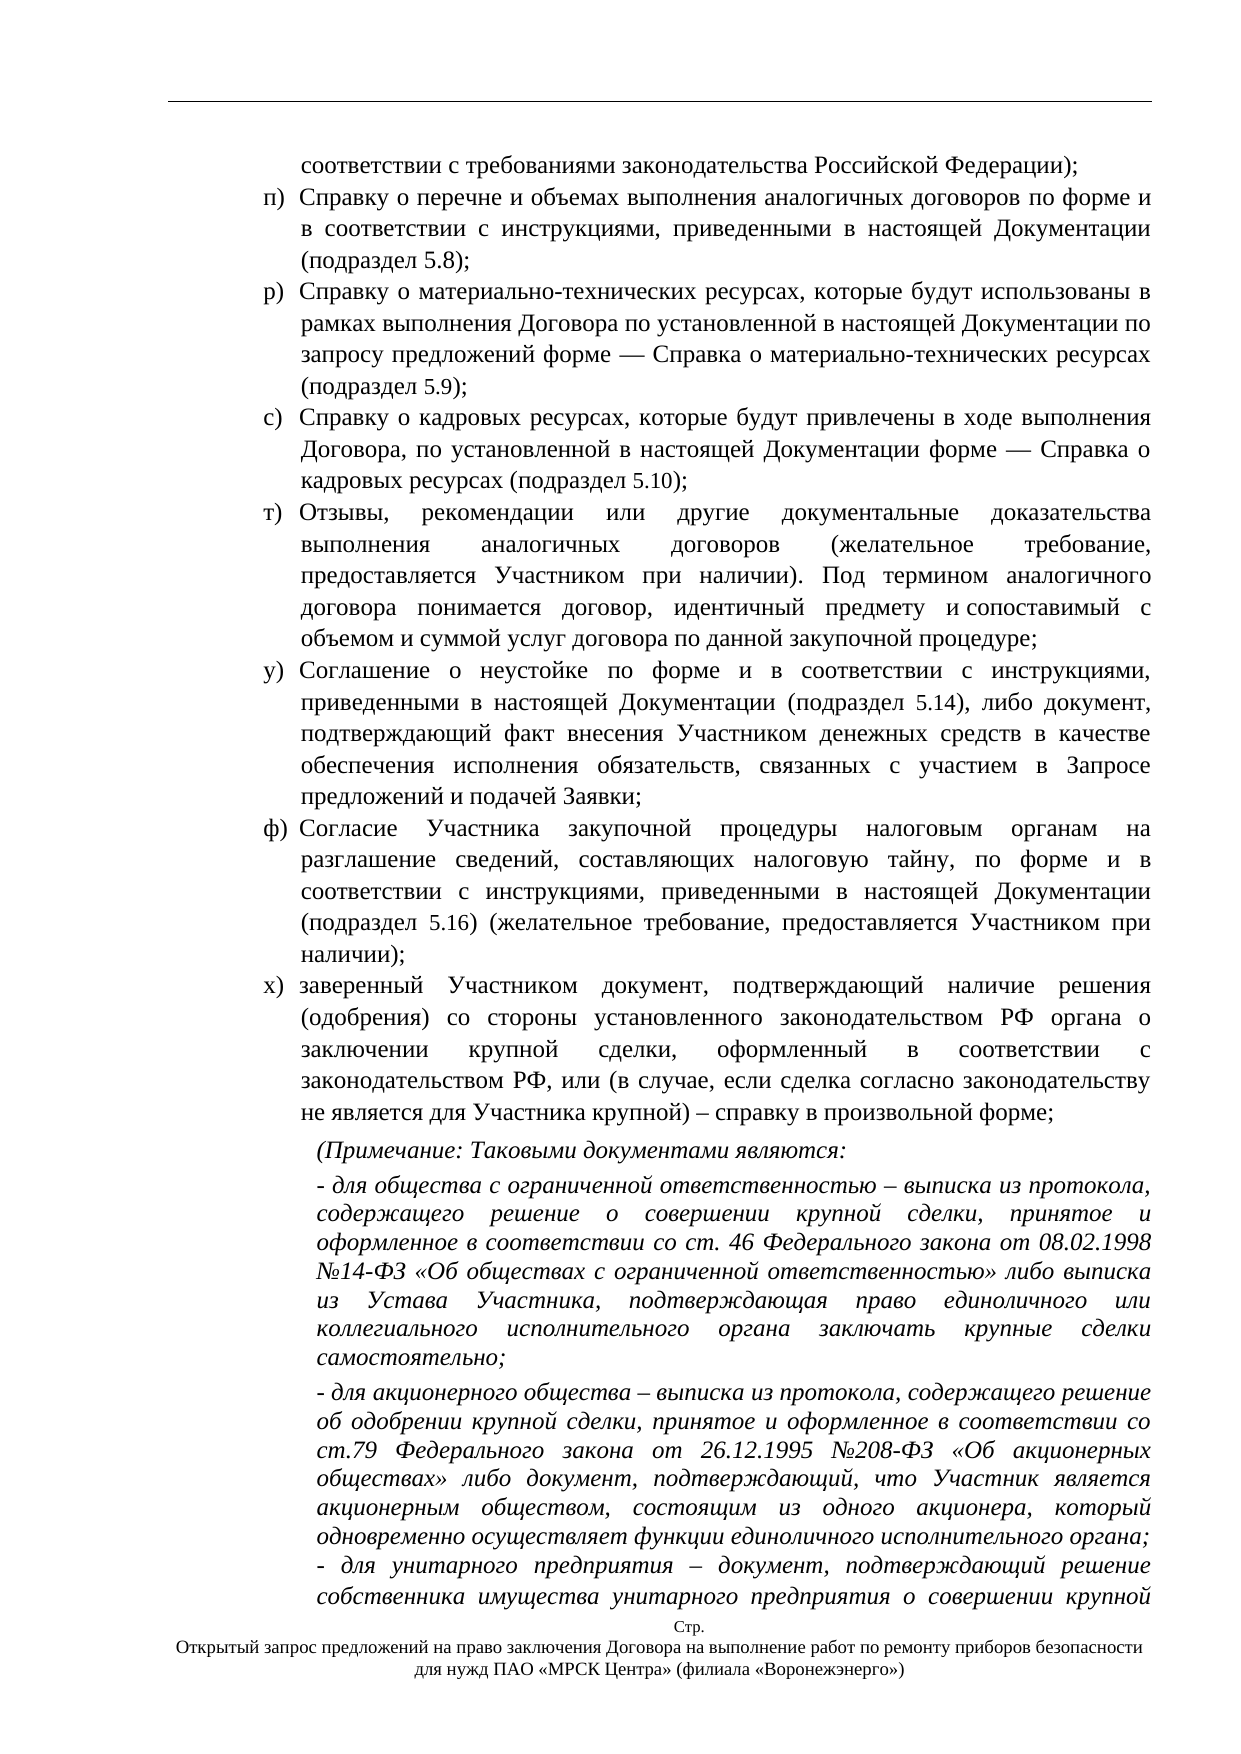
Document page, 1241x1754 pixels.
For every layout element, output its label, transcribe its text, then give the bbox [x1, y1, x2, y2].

list Справку о материально-технических ресурсах, которые будут использованы в рамках выполнения Договора по установленной в настоящей Документации по запросу предложений форме — Справка о материально-технических ресурсах (подраздел 5.9); [263, 276, 1152, 400]
list - для общества с ограниченной ответственностью – выписка из протокола, содержащего решение о совершении крупной сделки, принятое и оформленное в соответствии со ст. 46 Федерального закона от 08.02.1998 №14-ФЗ «Об обществах с ограниченной ответственностью» либо выписка из Устава Участника, подтверждающая право единоличного или коллегиального исполнительного органа заключать крупные сделки самостоятельно; [316, 1170, 1152, 1371]
list Соглашение о неустойке по форме и в соответствии с инструкциями, приведенными в настоящей Документации (подраздел 5.14), либо документ, подтверждающий факт внесения Участником денежных средств в качестве обеспечения исполнения обязательств, связанных с участием в Запросе предложений и подачей Заявки; [263, 655, 1152, 810]
list Согласие Участника закупочной процедуры налоговым органам на разглашение сведений, составляющих налоговую тайну, по форме и в соответствии с инструкциями, приведенными в настоящей Документации (подраздел 5.16) (желательное требование, предоставляется Участником при наличии); [263, 813, 1152, 968]
list Отзывы, рекомендации или другие документальные доказательства выполнения аналогичных договоров (желательное требование, предоставляется Участником при наличии). Под термином аналогичного договора понимается договор, идентичный предмету и сопоставимый с объемом и суммой услуг договора по данной закупочной процедуре; [263, 497, 1152, 652]
list заверенный Участником документ, подтверждающий наличие решения (одобрения) со стороны установленного законодательством РФ органа о заключении крупной сделки, оформленный в соответствии с законодательством РФ, или (в случае, если сделка согласно законодательству не является для Участника крупной) – справку в произвольной форме; [263, 971, 1152, 1126]
list Справку о перечне и объемах выполнения аналогичных договоров по форме и в соответствии с инструкциями, приведенными в настоящей Документации (подраздел 5.8); [263, 182, 1152, 273]
list - для акционерного общества – выписка из протокола, содержащего решение об одобрении крупной сделки, принятое и оформленное в соответствии со ст.79 Федерального закона от 26.12.1995 №208-ФЗ «Об акционерных обществах» либо документ, подтверждающий, что Участник является акционерным обществом, состоящим из одного акционера, который одновременно осуществляет функции единоличного исполнительного органа; [316, 1377, 1152, 1550]
list Справку о кадровых ресурсах, которые будут привлечены в ходе выполнения Договора, по установленной в настоящей Документации форме — Справка о кадровых ресурсах (подраздел 5.10); [263, 402, 1152, 494]
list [316, 1550, 1152, 1610]
list (Примечание: Таковыми документами являются: [316, 1135, 1152, 1163]
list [263, 150, 1152, 179]
